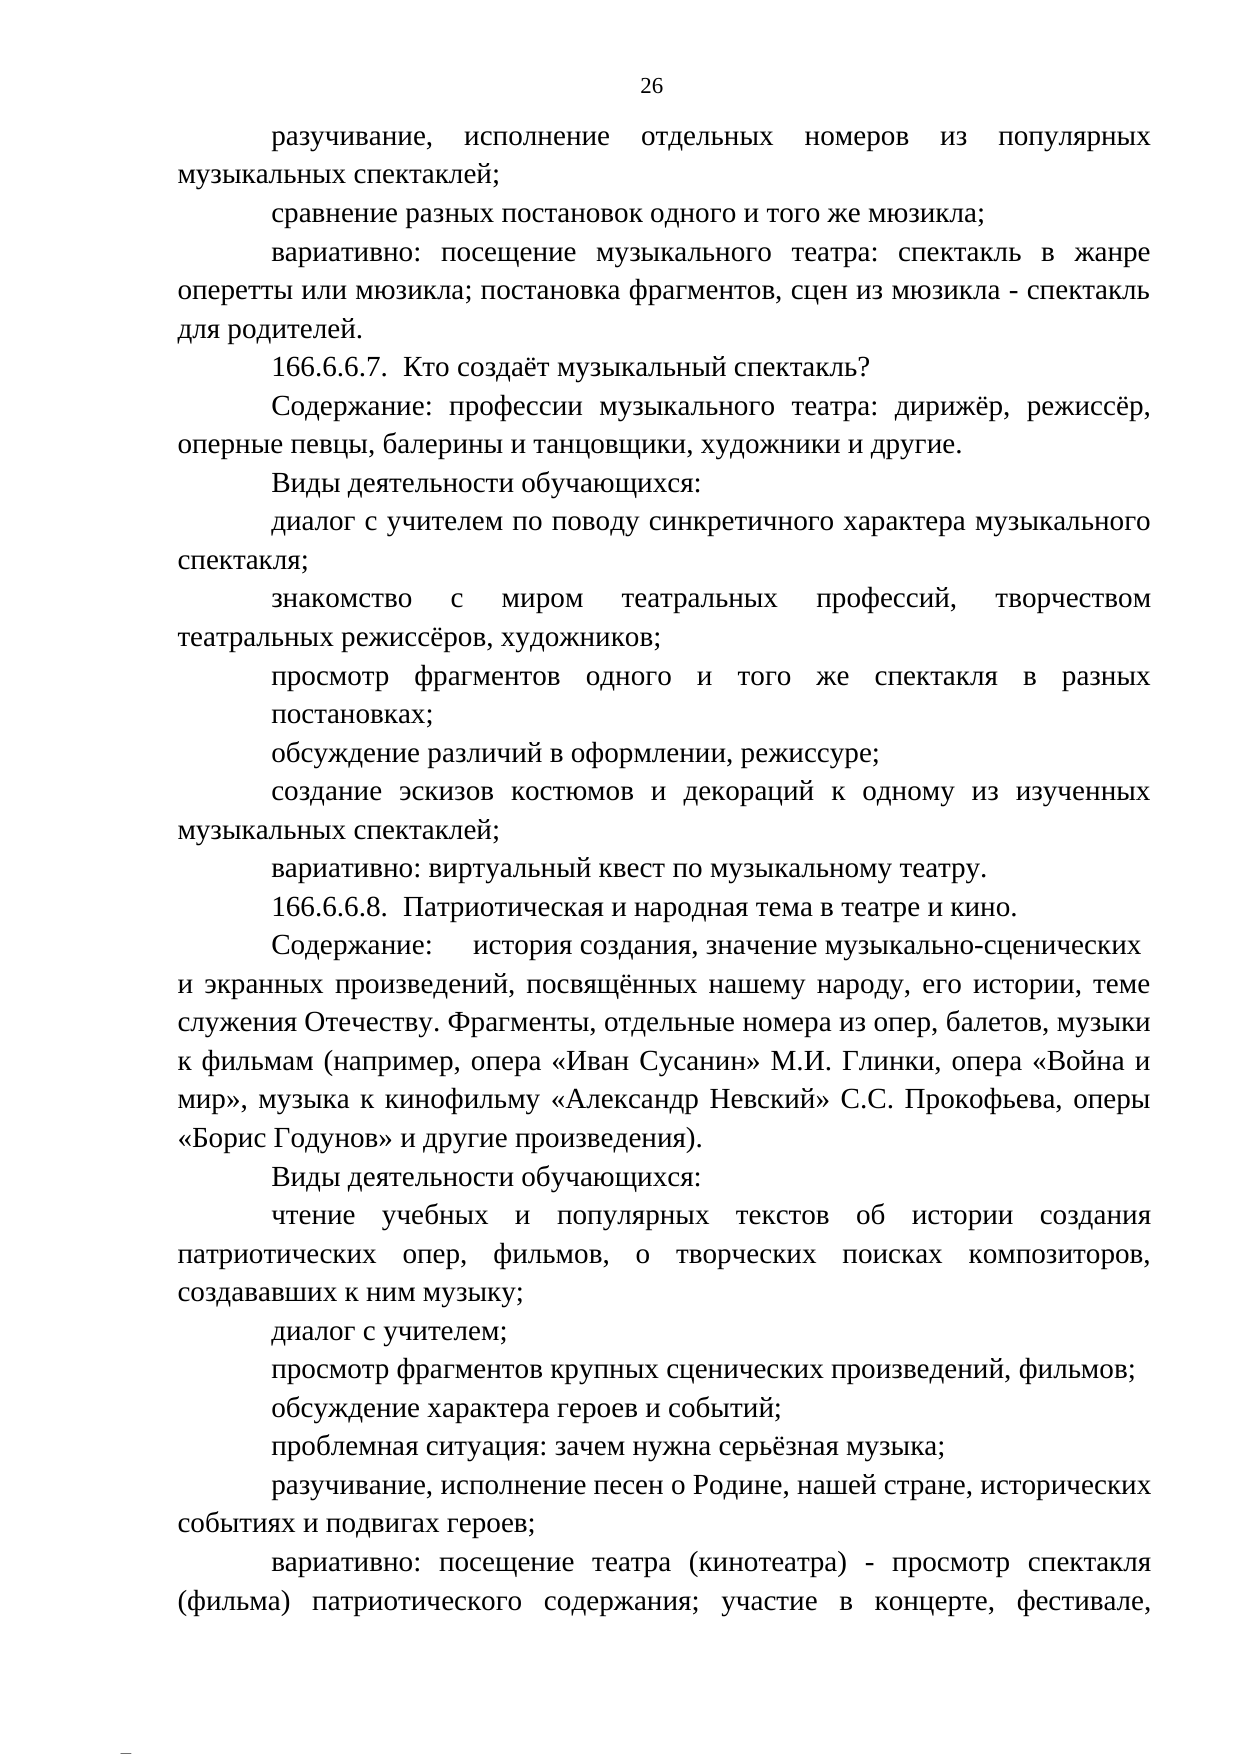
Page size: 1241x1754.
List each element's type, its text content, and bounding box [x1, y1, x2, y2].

text обсуждение характера героев и событий; [177, 1390, 1152, 1423]
list Кто создаёт музыкальный спектакль? [271, 349, 1152, 383]
text диалог с учителем по поводу синкретичного характера музыкального спектакля; [177, 503, 1152, 576]
text проблемная ситуация: зачем нужна серьёзная музыка; [177, 1428, 1152, 1462]
text сравнение разных постановок одного и того же мюзикла; [271, 195, 1152, 229]
text вариативно: виртуальный квест по музыкальному театру. [271, 850, 1152, 884]
text чтение учебных и популярных текстов об истории создания патриотических опер, фильмов, о творческих поисках композиторов, создававших к ним музыку; [177, 1197, 1152, 1308]
text просмотр фрагментов одного и того же спектакля в разных постановках; [271, 658, 1152, 730]
text Виды деятельности обучающихся: [271, 1159, 1152, 1192]
text разучивание, исполнение отдельных номеров из популярных музыкальных спектаклей; [177, 118, 1152, 190]
text диалог с учителем; [271, 1313, 1152, 1346]
list Патриотическая и народная тема в театре и кино. [271, 889, 1152, 922]
text обсуждение различий в оформлении, режиссуре; [271, 735, 1152, 768]
text и экранных произведений, посвящённых нашему народу, его истории, теме служения Отечеству. Фрагменты, отдельные номера из опер, балетов, музыки к фильмам (например, опера «Иван Сусанин» М.И. Глинки, опера «Война и мир», музыка к кинофильму «Александр Невский» С.С. Прокофьева, оперы «Борис Годунов» и другие произведения). [177, 966, 1152, 1154]
text разучивание, исполнение песен о Родине, нашей стране, исторических событиях и подвигах героев; [177, 1467, 1152, 1539]
text Виды деятельности обучающихся: [271, 465, 1152, 498]
text Содержание: профессии музыкального театра: дирижёр, режиссёр, оперные певцы, балерины и танцовщики, художники и другие. [177, 388, 1152, 460]
text просмотр фрагментов крупных сценических произведений, фильмов; [271, 1351, 1152, 1385]
text вариативно: посещение музыкального театра: спектакль в жанре оперетты или мюзикла; постановка фрагментов, сцен из мюзикла - спектакль для родителей. [177, 234, 1152, 344]
text Содержание: история создания, значение музыкально-сценических [271, 927, 1152, 961]
text знакомство с миром театральных профессий, творчеством театральных режиссёров, художников; [177, 581, 1152, 653]
text создание эскизов костюмов и декораций к одному из изученных музыкальных спектаклей; [177, 773, 1152, 845]
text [177, 1544, 1152, 1616]
